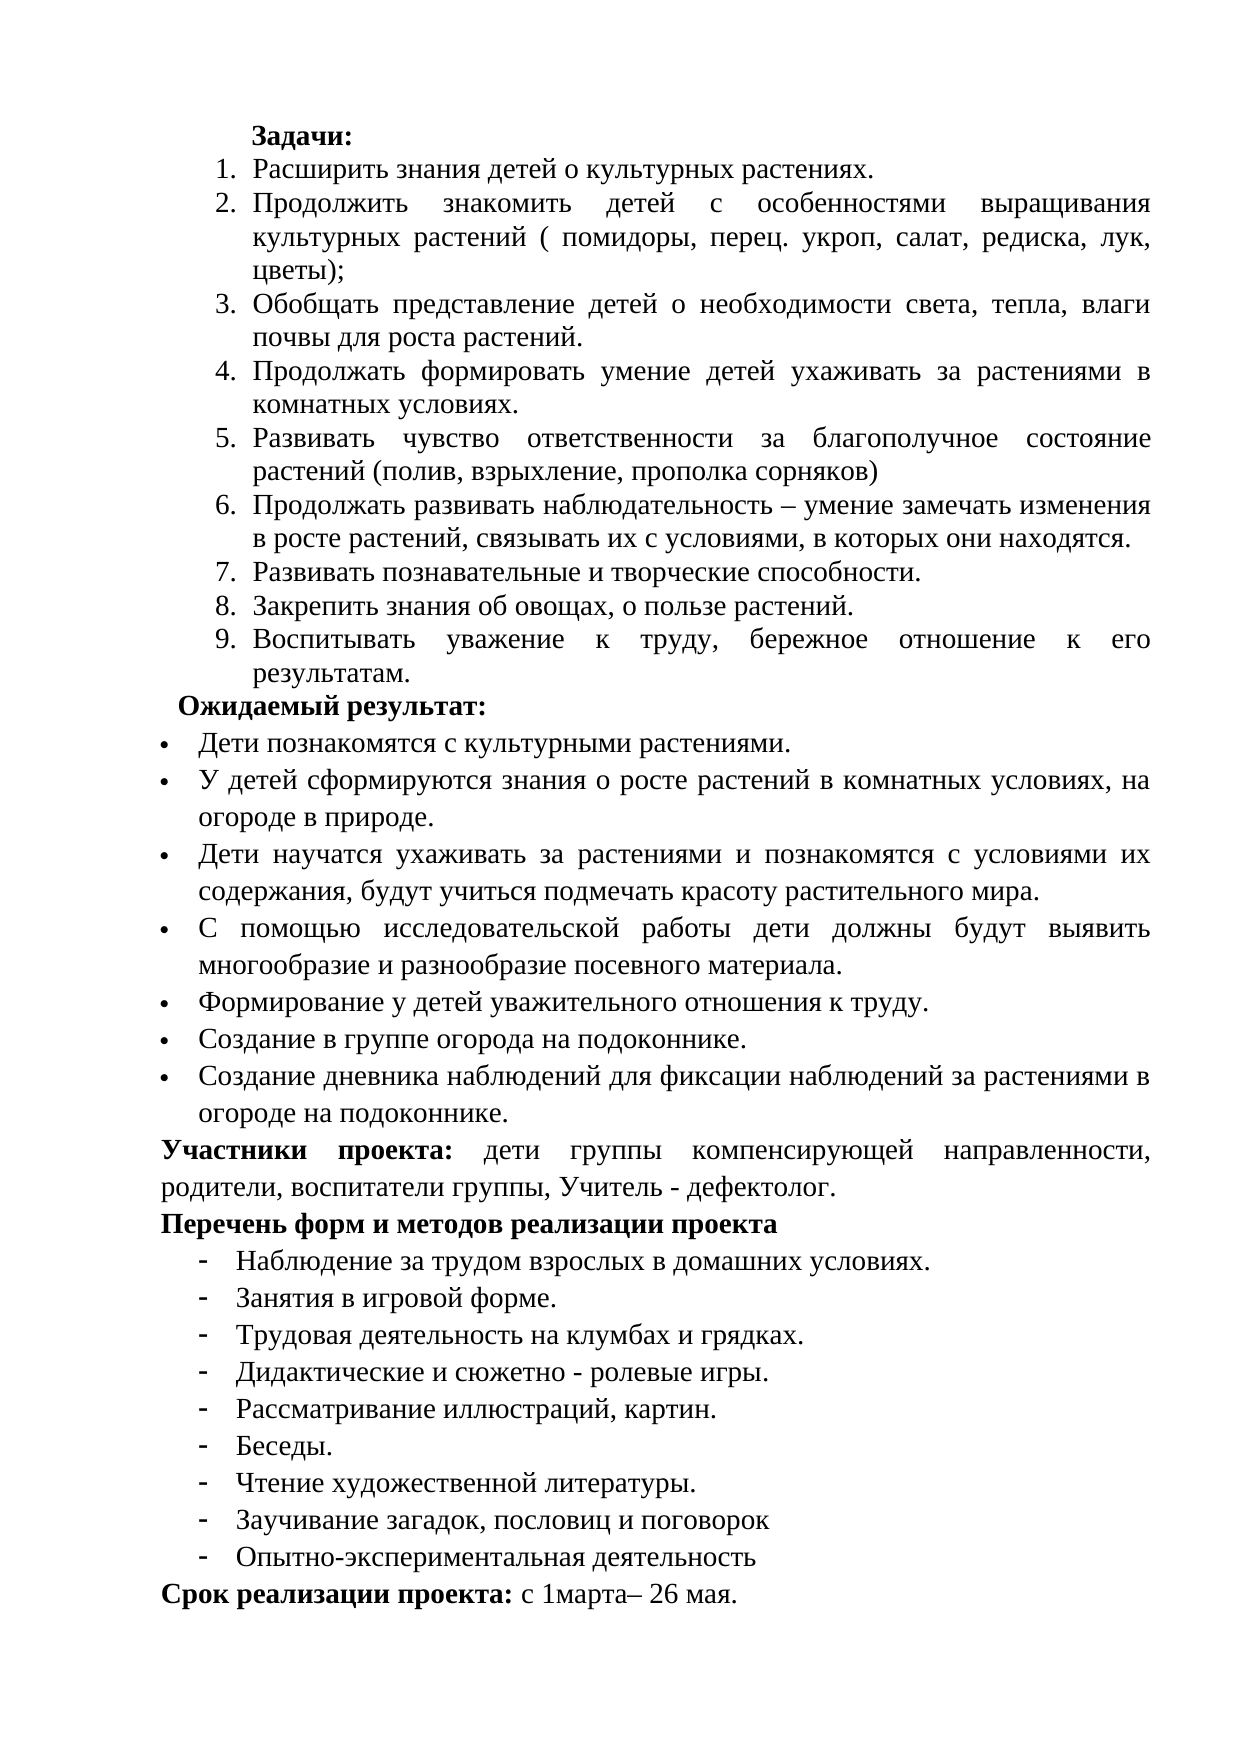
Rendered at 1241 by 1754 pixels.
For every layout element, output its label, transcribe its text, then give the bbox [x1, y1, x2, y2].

list Заучивание загадок, пословиц и поговорок [198, 1498, 1152, 1535]
text Участники проекта: дети группы компенсирующей направленности, родители, воспитатели группы, Учитель - дефектолог. [161, 1129, 1152, 1203]
list Закрепить знания об овощах, о пользе растений. [215, 588, 1152, 621]
list Развивать чувство ответственности за благополучное состояние растений (полив, взрыхление, прополка сорняков) [215, 420, 1152, 487]
list Продолжать формировать умение детей ухаживать за растениями в комнатных условиях. [215, 353, 1152, 420]
list У детей сформируются знания о росте растений в комнатных условиях, на огороде в природе. [161, 759, 1152, 833]
list Продолжить знакомить детей с особенностями выращивания культурных растений ( помидоры, перец. укроп, салат, редиска, лук, цветы); [215, 185, 1152, 286]
list Наблюдение за трудом взрослых в домашних условиях. [198, 1239, 1152, 1277]
text Ожидаемый результат: [177, 688, 1152, 722]
list Рассматривание иллюстраций, картин. [198, 1387, 1152, 1424]
list Беседы. [198, 1424, 1152, 1461]
list Дидактические и сюжетно - ролевые игры. [198, 1351, 1152, 1387]
list Чтение художественной литературы. [198, 1461, 1152, 1498]
list Развивать познавательные и творческие способности. [215, 554, 1152, 588]
text Перечень форм и методов реализации проекта [161, 1203, 1152, 1239]
list С помощью исследовательской работы дети должны будут выявить многообразие и разнообразие посевного материала. [161, 907, 1152, 981]
list Занятия в игровой форме. [198, 1277, 1152, 1313]
list Продолжать развивать наблюдательность – умение замечать изменения в росте растений, связывать их с условиями, в которых они находятся. [215, 487, 1152, 554]
list Дети познакомятся с культурными растениями. [161, 722, 1152, 759]
text Срок реализации проекта: с 1марта– 26 мая. [161, 1572, 1152, 1609]
list Создание дневника наблюдений для фиксации наблюдений за растениями в огороде на подоконнике. [161, 1055, 1152, 1129]
list Обобщать представление детей о необходимости света, тепла, влаги почвы для роста растений. [215, 286, 1152, 353]
list Формирование у детей уважительного отношения к труду. [161, 981, 1152, 1018]
text Задачи: [177, 118, 1152, 152]
list Расширить знания детей о культурных растениях. [215, 152, 1152, 185]
list Создание в группе огорода на подоконнике. [161, 1018, 1152, 1055]
list Воспитывать уважение к труду, бережное отношение к его результатам. [215, 621, 1152, 688]
list Опытно-экспериментальная деятельность [198, 1535, 1152, 1572]
list Трудовая деятельность на клумбах и грядках. [198, 1313, 1152, 1351]
list Дети научатся ухаживать за растениями и познакомятся с условиями их содержания, будут учиться подмечать красоту растительного мира. [161, 833, 1152, 907]
